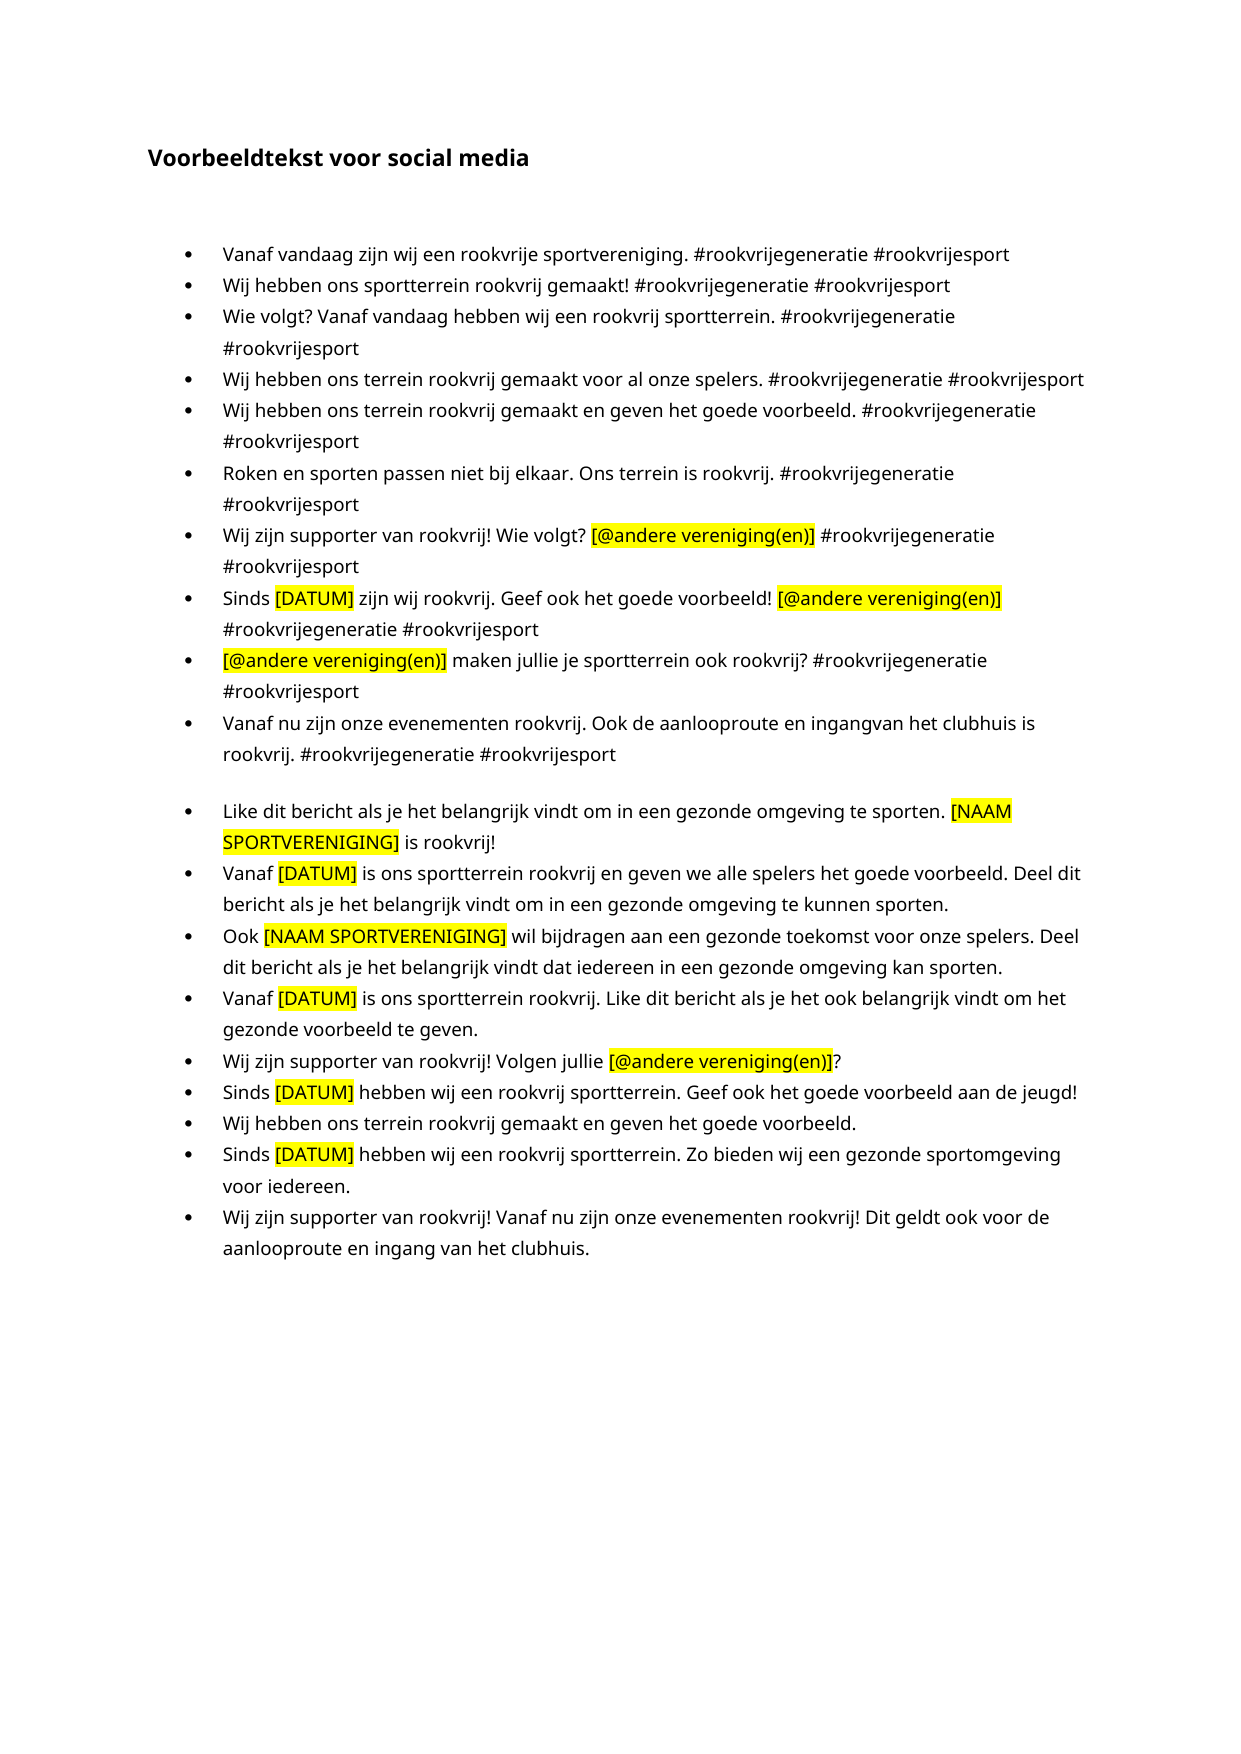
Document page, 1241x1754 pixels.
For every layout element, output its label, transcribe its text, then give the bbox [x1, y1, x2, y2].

list Sinds [DATUM] hebben wij een rookvrij sportterrein. Geef ook het goede voorbeeld aan de jeugd! [185, 1073, 1092, 1105]
list [@andere vereniging(en)] maken jullie je sportterrein ook rookvrij? #rookvrijegeneratie #rookvrijesport [185, 642, 1092, 704]
list Wij hebben ons terrein rookvrij gemaakt en geven het goede voorbeeld. #rookvrijegeneratie #rookvrijesport [185, 392, 1092, 454]
list Vanaf nu zijn onze evenementen rookvrij. Ook de aanlooproute en ingangvan het clubhuis is rookvrij. #rookvrijegeneratie #rookvrijesport [185, 704, 1092, 767]
list Wij zijn supporter van rookvrij! Wie volgt? [@andere vereniging(en)] #rookvrijegeneratie #rookvrijesport [185, 517, 1092, 579]
subtitle Voorbeeldtekst voor social media [148, 142, 1092, 173]
list Wij zijn supporter van rookvrij! Volgen jullie [@andere vereniging(en)]? [185, 1042, 1092, 1073]
list Wij hebben ons terrein rookvrij gemaakt en geven het goede voorbeeld. [185, 1105, 1092, 1136]
list Vanaf [DATUM] is ons sportterrein rookvrij en geven we alle spelers het goede voorbeeld. Deel dit bericht als je het belangrijk vindt om in een gezonde omgeving te kunnen sporten. [185, 855, 1092, 917]
list Roken en sporten passen niet bij elkaar. Ons terrein is rookvrij. #rookvrijegeneratie #rookvrijesport [185, 454, 1092, 517]
list Wij hebben ons terrein rookvrij gemaakt voor al onze spelers. #rookvrijegeneratie #rookvrijesport [185, 361, 1092, 392]
list Sinds [DATUM] hebben wij een rookvrij sportterrein. Zo bieden wij een gezonde sportomgeving voor iedereen. [185, 1136, 1092, 1198]
list Wie volgt? Vanaf vandaag hebben wij een rookvrij sportterrein. #rookvrijegeneratie #rookvrijesport [185, 298, 1092, 361]
list Ook [NAAM SPORTVERENIGING] wil bijdragen aan een gezonde toekomst voor onze spelers. Deel dit bericht als je het belangrijk vindt dat iedereen in een gezonde omgeving kan sporten. [185, 917, 1092, 980]
list Sinds [DATUM] zijn wij rookvrij. Geef ook het goede voorbeeld! [@andere vereniging(en)] #rookvrijegeneratie #rookvrijesport [185, 579, 1092, 642]
list Wij zijn supporter van rookvrij! Vanaf nu zijn onze evenementen rookvrij! Dit geldt ook voor de aanlooproute en ingang van het clubhuis. [185, 1198, 1092, 1292]
list Like dit bericht als je het belangrijk vindt om in een gezonde omgeving te sporten. [NAAM SPORTVERENIGING] is rookvrij! [185, 792, 1092, 855]
list Vanaf vandaag zijn wij een rookvrije sportvereniging. #rookvrijegeneratie #rookvrijesport [185, 236, 1092, 267]
list Wij hebben ons sportterrein rookvrij gemaakt! #rookvrijegeneratie #rookvrijesport [185, 267, 1092, 298]
list Vanaf [DATUM] is ons sportterrein rookvrij. Like dit bericht als je het ook belangrijk vindt om het gezonde voorbeeld te geven. [185, 980, 1092, 1042]
